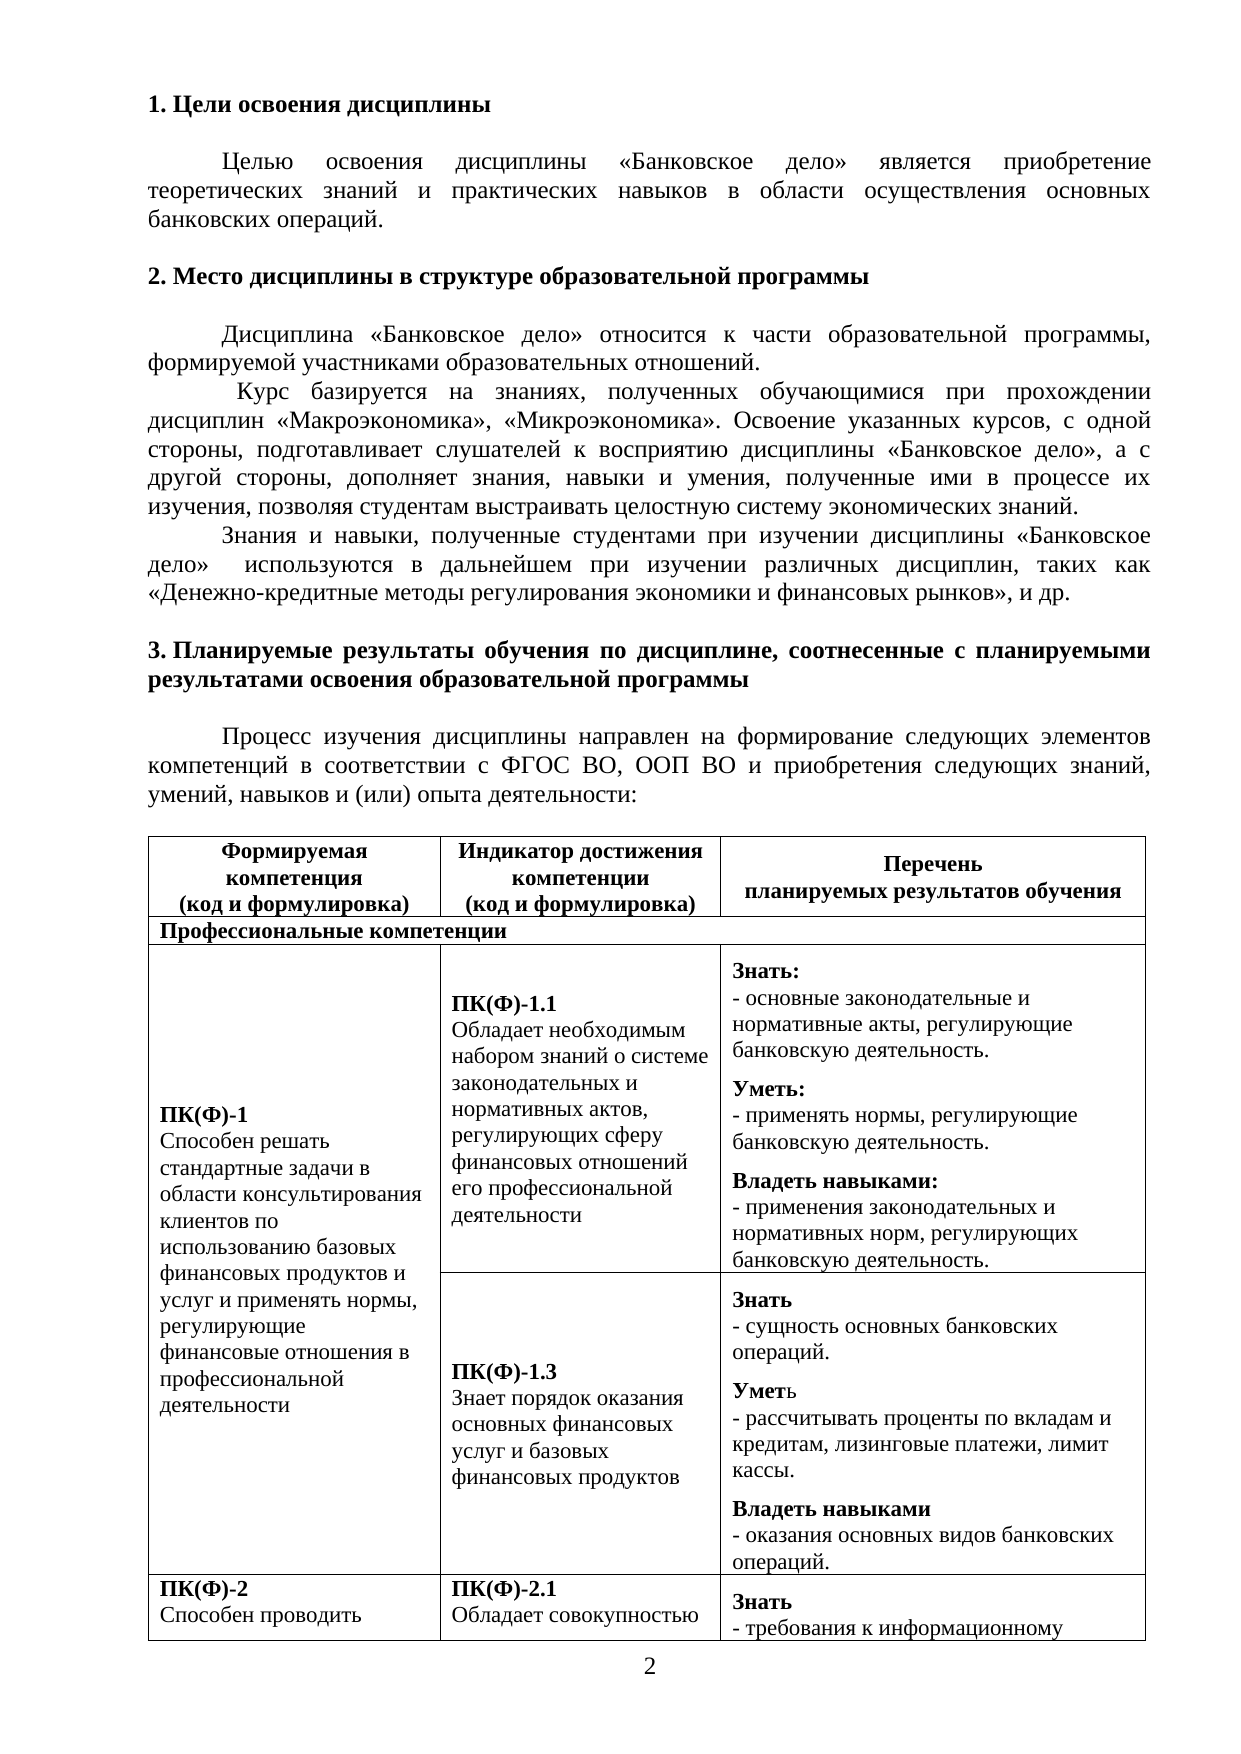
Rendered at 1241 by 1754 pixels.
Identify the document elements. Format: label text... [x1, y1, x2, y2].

table_cell ПК(Ф)-1.3 Знает порядок оказания основных финансовых услуг и базовых финансовых продуктов [441, 1273, 720, 1574]
text Процесс изучения дисциплины направлен на формирование следующих элементов компетенций в соответствии с ФГОС ВО, ООП ВО и приобретения следующих знаний, умений, навыков и (или) опыта деятельности: [148, 721, 1152, 807]
table_header Перечень планируемых результатов обучения [721, 837, 1145, 916]
text Знания и навыки, полученные студентами при изучении дисциплины «Банковское дело» используются в дальнейшем при изучении различных дисциплин, таких как «Денежно-кредитные методы регулирования экономики и финансовых рынков», и др. [148, 520, 1152, 606]
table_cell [441, 1575, 720, 1640]
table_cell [721, 1575, 1145, 1640]
table_cell Знать - сущность основных банковских операций. Уметь - рассчитывать проценты по вкладам и кредитам, лизинговые платежи, лимит кассы. Владеть навыками - оказания основных видов банковских операций. [721, 1273, 1145, 1574]
text 3. Планируемые результаты обучения по дисциплине, соотнесенные с планируемыми результатами освоения образовательной программы [148, 635, 1152, 692]
text Целью освоения дисциплины «Банковское дело» является приобретение теоретических знаний и практических навыков в области осуществления основных банковских операций. [148, 146, 1152, 232]
text 1. Цели освоения дисциплины [148, 89, 1152, 117]
text Дисциплина «Банковское дело» относится к части образовательной программы, формируемой участниками образовательных отношений. [148, 319, 1152, 376]
table_cell Профессиональные компетенции [149, 917, 1145, 944]
table_cell ПК(Ф)-1 Способен решать стандартные задачи в области консультирования клиентов по использованию базовых финансовых продуктов и услуг и применять нормы, регулирующие финансовые отношения в профессиональной деятельности [149, 945, 440, 1574]
table_header Формируемая компетенция (код и формулировка) [149, 837, 440, 916]
table_cell ПК(Ф)-1.1 Обладает необходимым набором знаний о системе законодательных и нормативных актов, регулирующих сферу финансовых отношений его профессиональной деятельности [441, 945, 720, 1272]
text Курс базируется на знаниях, полученных обучающимися при прохождении дисциплин «Макроэкономика», «Микроэкономика». Освоение указанных курсов, с одной стороны, подготавливает слушателей к восприятию дисциплины «Банковское дело», а с другой стороны, дополняет знания, навыки и умения, полученные ими в процессе их изучения, позволяя студентам выстраивать целостную систему экономических знаний. [148, 376, 1152, 520]
text 2. Место дисциплины в структуре образовательной программы [148, 261, 1152, 290]
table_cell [149, 1575, 440, 1640]
table_cell Знать: - основные законодательные и нормативные акты, регулирующие банковскую деятельность. Уметь: - применять нормы, регулирующие банковскую деятельность. Владеть навыками: - применения законодательных и нормативных норм, регулирующих банковскую деятельность. [721, 945, 1145, 1272]
table_header Индикатор достижения компетенции (код и формулировка) [441, 837, 720, 916]
